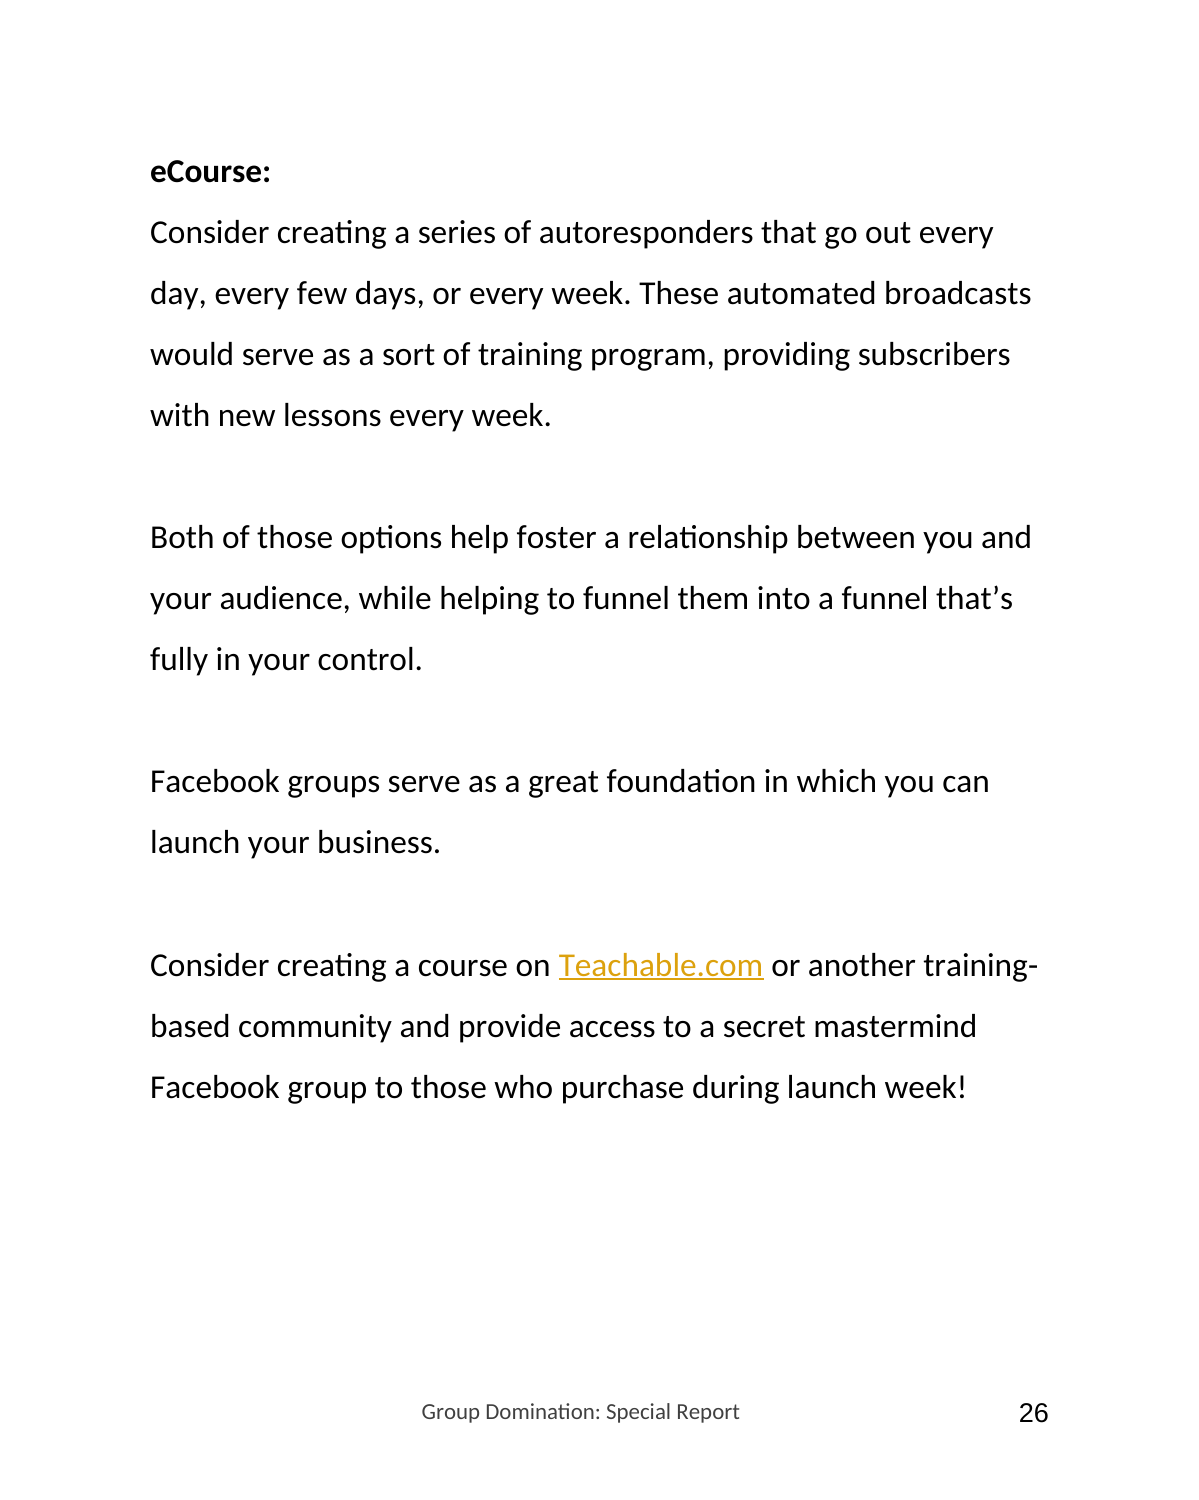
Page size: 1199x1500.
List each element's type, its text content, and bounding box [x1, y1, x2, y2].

text Consider creating a course on Teachable.com or another training-based community and provide access to a secret mastermind Facebook group to those who purchase during launch week! [150, 943, 1049, 1106]
text Both of those options help foster a relationship between you and your audience, while helping to funnel them into a funnel that’s fully in your control. [150, 516, 1049, 679]
text Facebook groups serve as a great foundation in which you can launch your business. [150, 760, 1049, 862]
text eCourse: Consider creating a series of autoresponders that go out every day, every few days, or every week. These automated broadcasts would serve as a sort of training program, providing subscribers with new lessons every week. [150, 150, 1049, 435]
